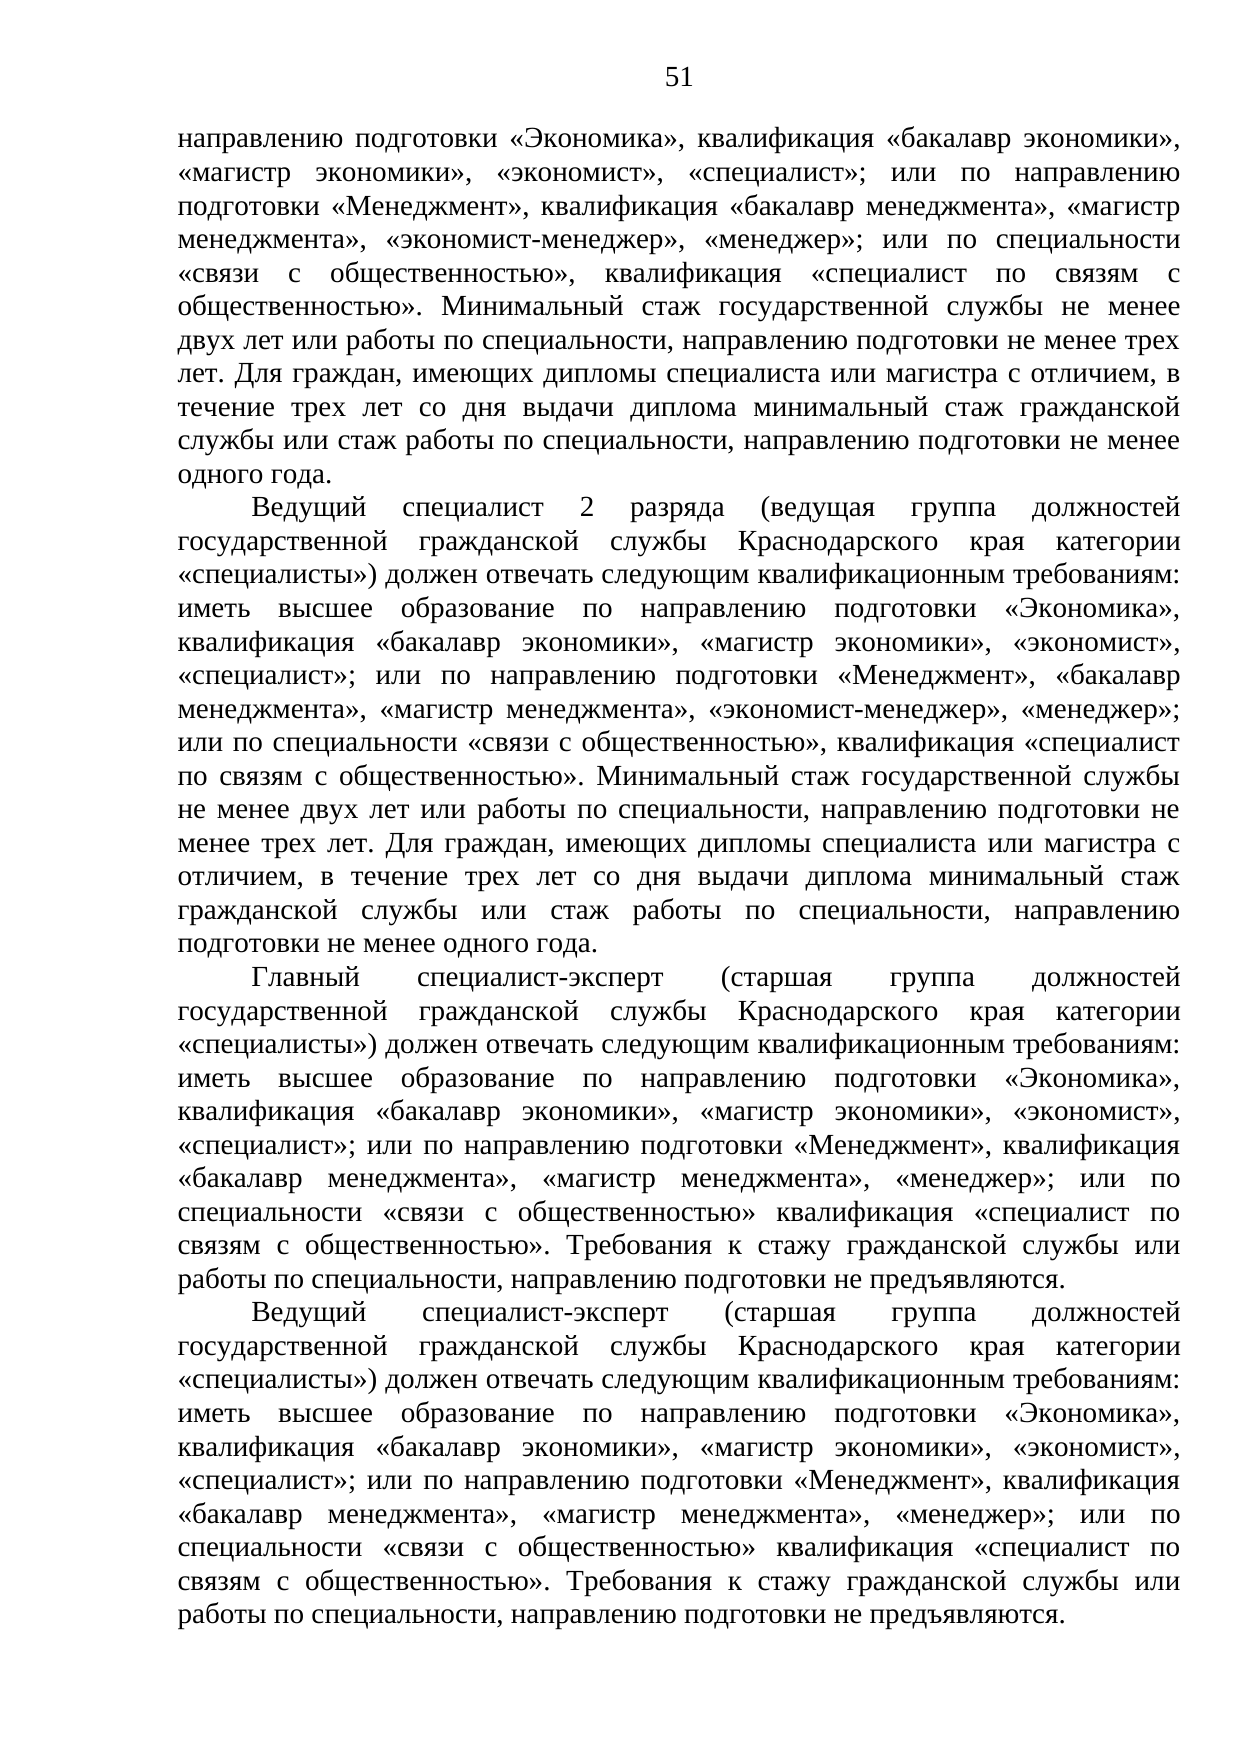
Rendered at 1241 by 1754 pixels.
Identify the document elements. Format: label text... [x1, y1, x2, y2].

text Ведущий специалист-эксперт (старшая группа должностей государственной гражданской службы Краснодарского края категории «специалисты») должен отвечать следующим квалификационным требованиям: иметь высшее образование по направлению подготовки «Экономика», квалификация «бакалавр экономики», «магистр экономики», «экономист», «специалист»; или по направлению подготовки «Менеджмент», квалификация «бакалавр менеджмента», «магистр менеджмента», «менеджер»; или по специальности «связи с общественностью» квалификация «специалист по связям с общественностью». Требования к стажу гражданской службы или работы по специальности, направлению подготовки не предъявляются. [177, 1294, 1181, 1630]
text Ведущий специалист 2 разряда (ведущая группа должностей государственной гражданской службы Краснодарского края категории «специалисты») должен отвечать следующим квалификационным требованиям: иметь высшее образование по направлению подготовки «Экономика», квалификация «бакалавр экономики», «магистр экономики», «экономист», «специалист»; или по направлению подготовки «Менеджмент», «бакалавр менеджмента», «магистр менеджмента», «экономист-менеджер», «менеджер»; или по специальности «связи с общественностью», квалификация «специалист по связям с общественностью». Минимальный стаж государственной службы не менее двух лет или работы по специальности, направлению подготовки не менее трех лет. Для граждан, имеющих дипломы специалиста или магистра с отличием, в течение трех лет со дня выдачи диплома минимальный стаж гражданской службы или стаж работы по специальности, направлению подготовки не менее одного года. [177, 489, 1181, 959]
text Главный специалист-эксперт (старшая группа должностей государственной гражданской службы Краснодарского края категории «специалисты») должен отвечать следующим квалификационным требованиям: иметь высшее образование по направлению подготовки «Экономика», квалификация «бакалавр экономики», «магистр экономики», «экономист», «специалист»; или по направлению подготовки «Менеджмент», квалификация «бакалавр менеджмента», «магистр менеджмента», «менеджер»; или по специальности «связи с общественностью» квалификация «специалист по связям с общественностью». Требования к стажу гражданской службы или работы по специальности, направлению подготовки не предъявляются. [177, 959, 1181, 1294]
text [177, 121, 1181, 489]
